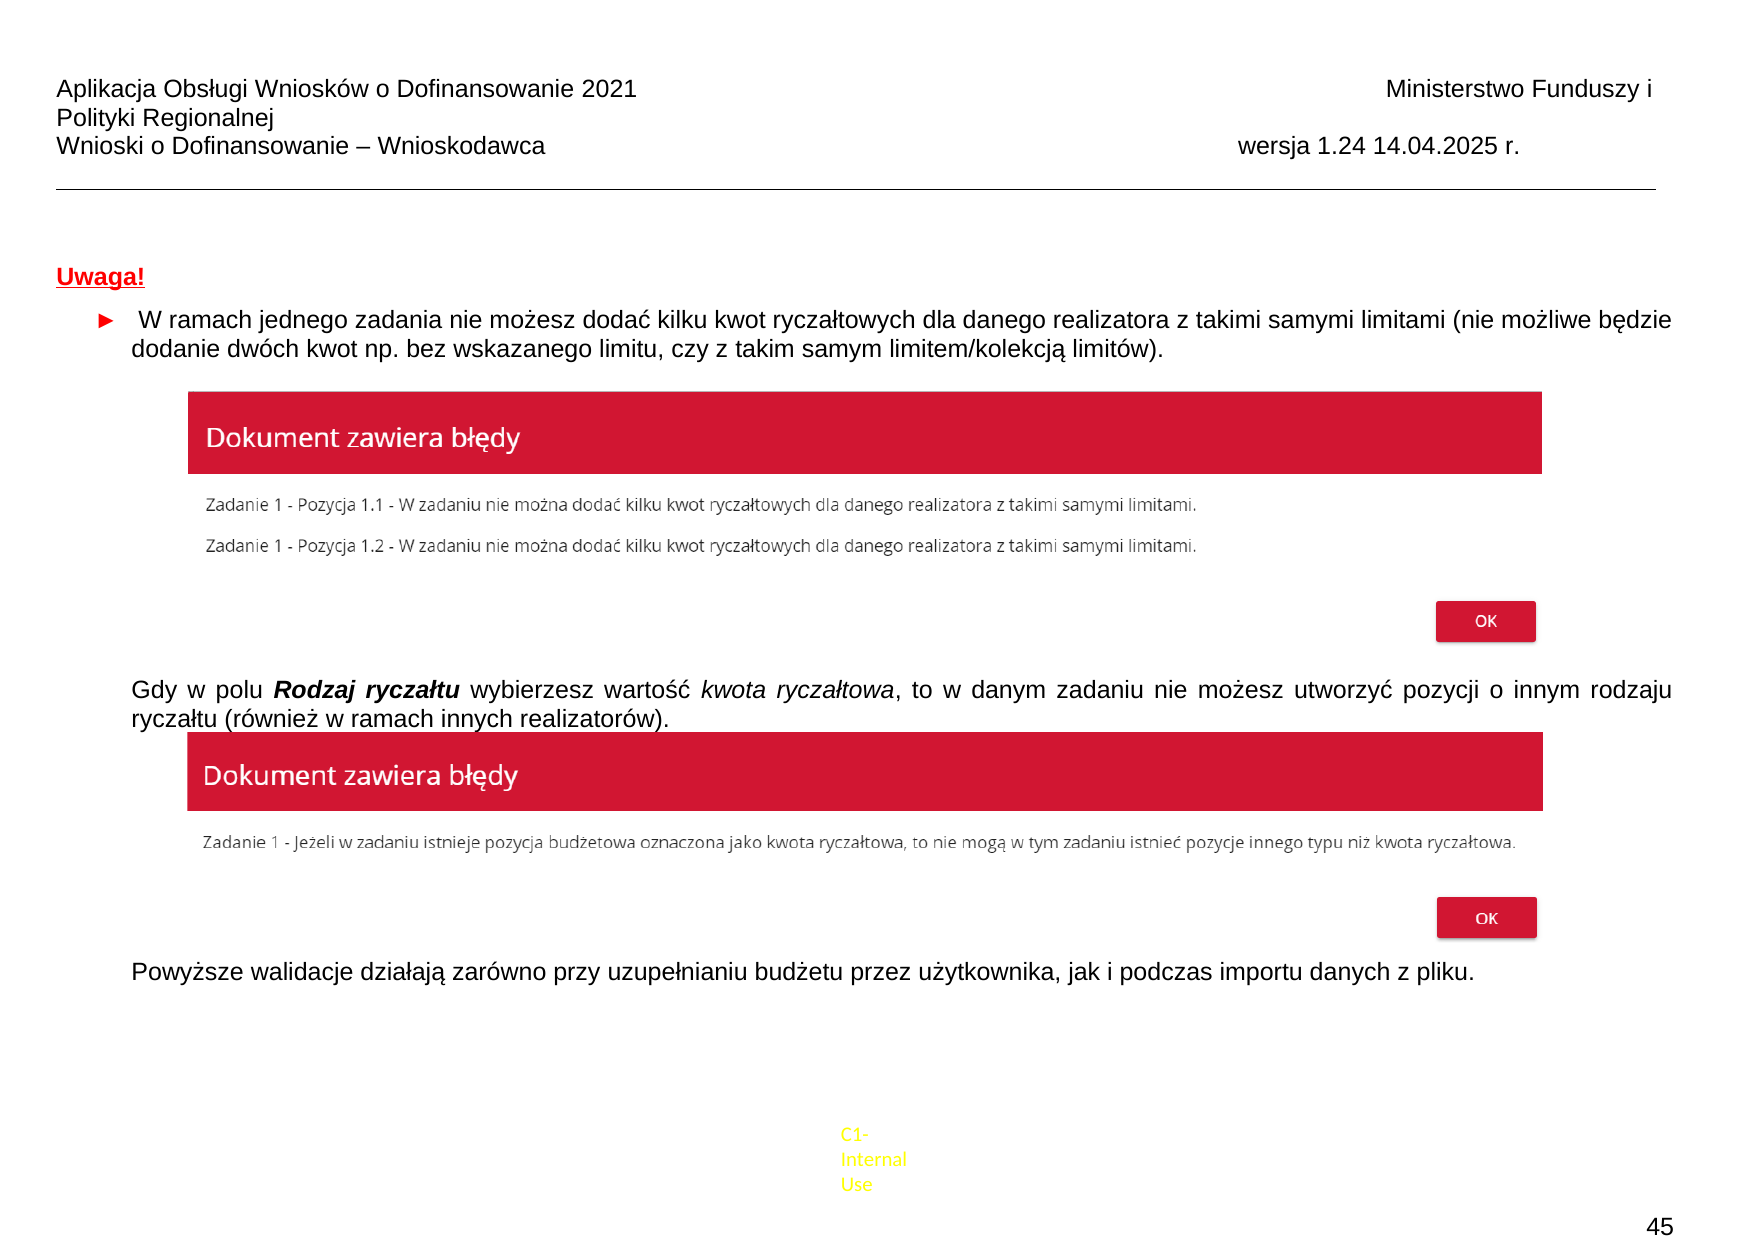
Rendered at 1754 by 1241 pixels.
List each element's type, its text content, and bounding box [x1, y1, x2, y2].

text Powyższe walidacje działają zarówno przy uzupełnianiu budżetu przez użytkownika, jak i podczas importu danych z pliku. [131, 957, 1674, 986]
picture [188, 391, 1542, 647]
picture [187, 732, 1543, 943]
list W ramach jednego zadania nie możesz dodać kilku kwot ryczałtowych dla danego realizatora z takimi samymi limitami (nie możliwe będzie dodanie dwóch kwot np. bez wskazanego limitu, czy z takim samym limitem/kolekcją limitów). [94, 305, 1674, 362]
text Uwaga! [56, 262, 1674, 291]
text Gdy w polu Rodzaj ryczałtu wybierzesz wartość kwota ryczałtowa, to w danym zadaniu nie możesz utworzyć pozycji o innym rodzaju ryczałtu (również w ramach innych realizatorów). [131, 675, 1674, 733]
